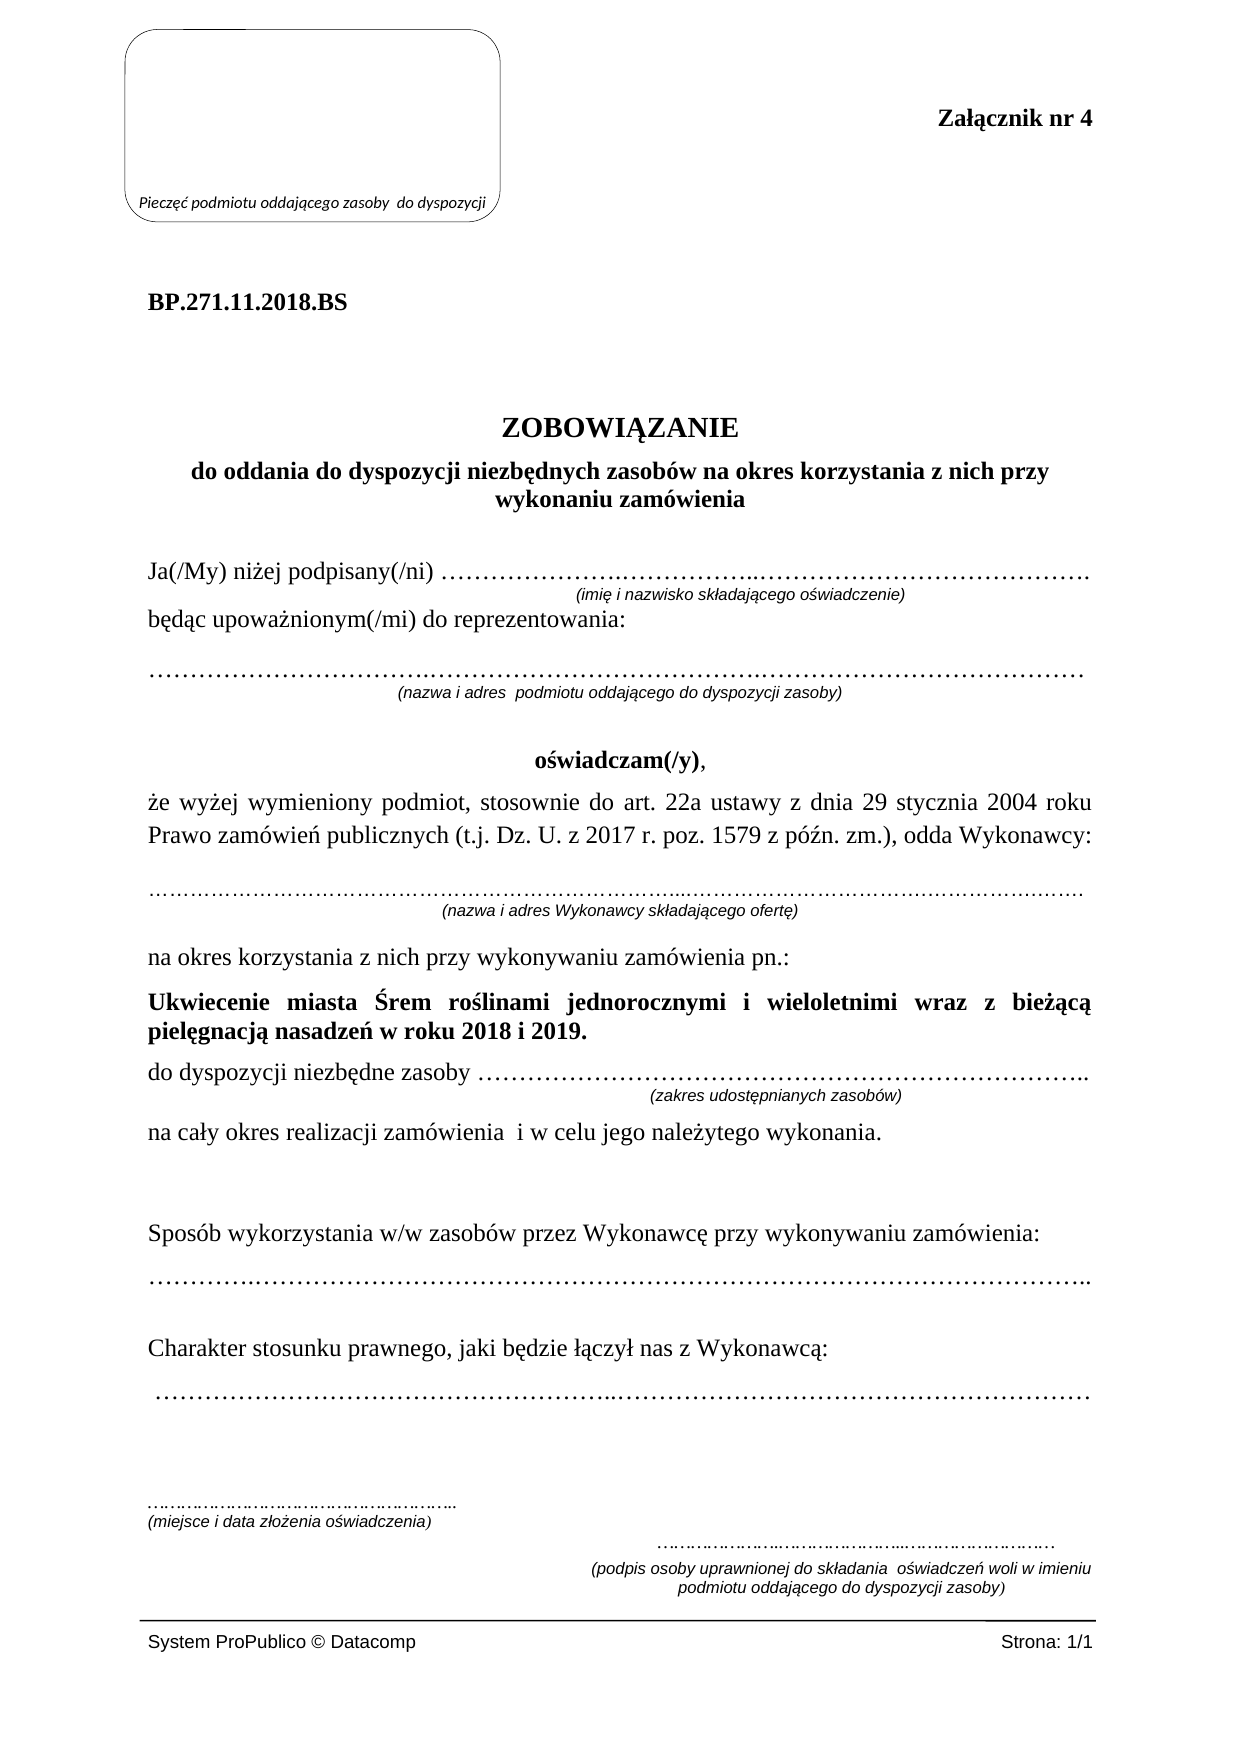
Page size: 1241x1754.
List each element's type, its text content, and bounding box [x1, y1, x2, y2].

text Ja(/My) niżej podpisany(/ni) ………………….……………..…………………………………. [148, 556, 1093, 585]
text do oddania do dyspozycji niezbędnych zasobów na okres korzystania z nich przy wykonaniu zamówienia [148, 456, 1093, 513]
text …………………………………………………………………....…………………………….…………….……. [148, 877, 1093, 901]
text (imię i nazwisko składającego oświadczenie) [576, 585, 1093, 604]
text (nazwa i adres podmiotu oddającego do dyspozycji zasoby) [148, 683, 1093, 702]
text Charakter stosunku prawnego, jaki będzie łączył nas z Wykonawcą: [148, 1333, 1093, 1362]
text (podpis osoby uprawnionej do składania oświadczeń woli w imieniu podmiotu oddającego do dyspozycji zasoby) [590, 1559, 1093, 1597]
text do dyspozycji niezbędne zasoby ……………………………………………………………….. [148, 1057, 1093, 1086]
subtitle Załącznik nr 4 [207, 103, 1093, 132]
text BP.271.11.2018.BS [148, 287, 1093, 316]
text ………….……………………………………………………………………………………….. [148, 1261, 1093, 1290]
text ……………………………………………….. [148, 1491, 1093, 1512]
text będąc upoważnionym(/mi) do reprezentowania: [148, 604, 1093, 633]
text (nazwa i adres Wykonawcy składającego ofertę) [148, 901, 1093, 920]
text (miejsce i data złożenia oświadczenia) [148, 1512, 1093, 1531]
text (zakres udostępnianych zasobów) [251, 1086, 1093, 1105]
text na cały okres realizacji zamówienia i w celu jego należytego wykonania. [148, 1117, 1093, 1146]
text że wyżej wymieniony podmiot, stosownie do art. 22a ustawy z dnia 29 stycznia 2004 roku Prawo zamówień publicznych (t.j. Dz. U. z 2017 r. poz. 1579 z późn. zm.), odda Wykonawcy: [148, 787, 1093, 849]
text …………………………….………………………………….………………………………… [148, 654, 1093, 683]
text na okres korzystania z nich przy wykonywaniu zamówienia pn.: [148, 942, 1093, 970]
text Ukwiecenie miasta Śrem roślinami jednorocznymi i wieloletnimi wraz z bieżącą pielęgnacją nasadzeń w roku 2018 i 2019. [148, 987, 1093, 1044]
text ………………….…………………..……………………… [148, 1531, 1093, 1553]
text ………………………………………………..………………………………………………… [148, 1376, 1093, 1405]
text Sposób wykorzystania w/w zasobów przez Wykonawcę przy wykonywaniu zamówienia: [148, 1218, 1093, 1247]
text ZOBOWIĄZANIE [148, 410, 1093, 443]
text oświadczam(/y), [148, 746, 1093, 774]
